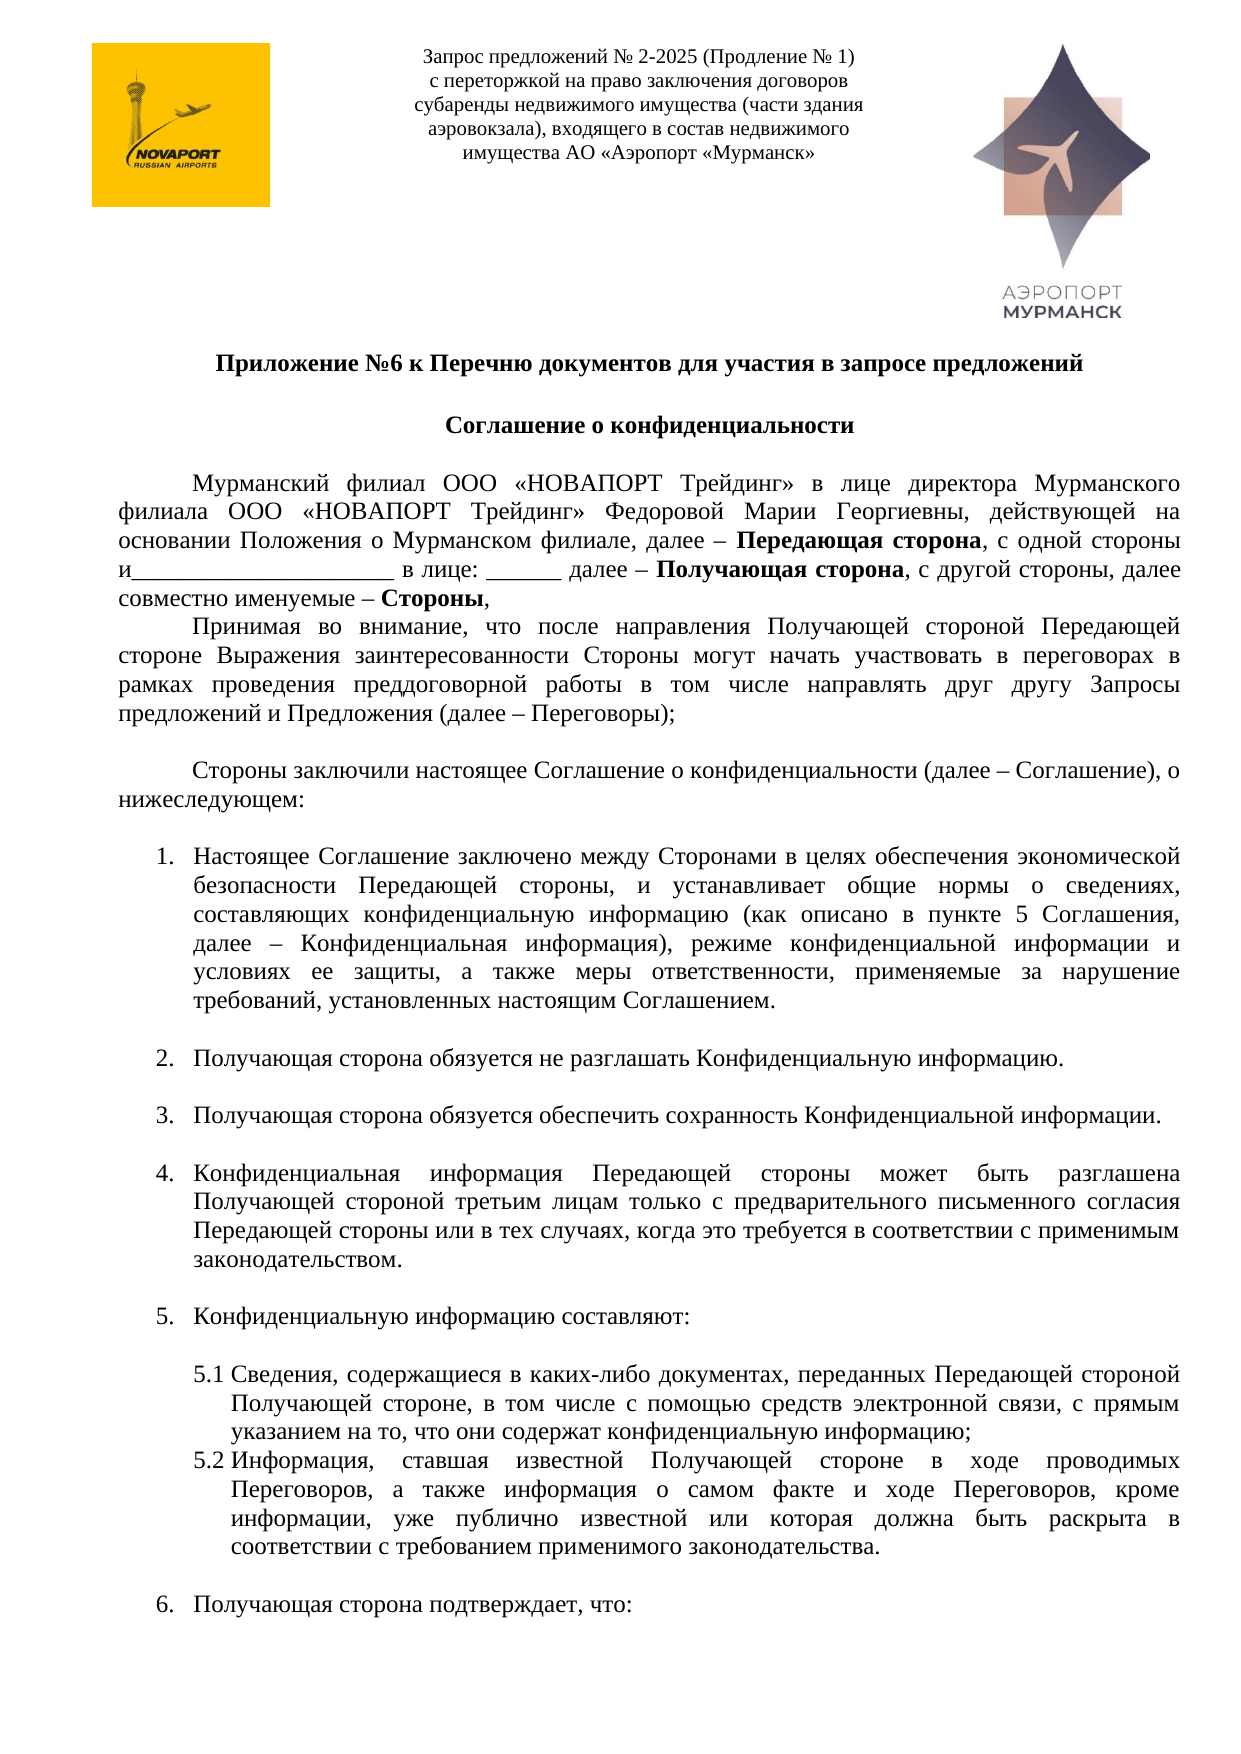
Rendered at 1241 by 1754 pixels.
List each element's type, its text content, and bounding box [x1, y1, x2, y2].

text Соглашение о конфиденциальности [118, 410, 1181, 439]
list Настоящее Соглашение заключено между Сторонами в целях обеспечения экономической безопасности Передающей стороны, и устанавливает общие нормы о сведениях, составляющих конфиденциальную информацию (как описано в пункте 5 Соглашения, далее – Конфиденциальная информация), режиме конфиденциальной информации и условиях ее защиты, а также меры ответственности, применяемые за нарушение требований, установленных настоящим Соглашением. [156, 841, 1181, 1014]
list Получающая сторона подтверждает, что: [156, 1589, 1181, 1618]
text Стороны заключили настоящее Соглашение о конфиденциальности (далее – Соглашение), о нижеследующем: [118, 755, 1181, 813]
picture [91, 43, 270, 207]
list Получающая сторона обязуется обеспечить сохранность Конфиденциальной информации. [156, 1100, 1181, 1129]
list Конфиденциальную информацию составляют: [156, 1301, 1181, 1330]
list Конфиденциальная информация Передающей стороны может быть разглашена Получающей стороной третьим лицам только с предварительного письменного согласия Передающей стороны или в тех случаях, когда это требуется в соответствии с применимым законодательством. [156, 1158, 1181, 1273]
list Получающая сторона обязуется не разглашать Конфиденциальную информацию. [156, 1043, 1181, 1071]
text Мурманский филиал ООО «НОВАПОРТ Трейдинг» в лице директора Мурманского филиала ООО «НОВАПОРТ Трейдинг» Федоровой Марии Георгиевны, действующей на основании Положения о Мурманском филиале, далее – Передающая сторона, с одной стороны и_____________________ в лице: ______ далее – Получающая сторона, с другой стороны, далее совместно именуемые – Стороны, [118, 468, 1181, 611]
list Сведения, содержащиеся в каких-либо документах, переданных Передающей стороной Получающей стороне, в том числе с помощью средств электронной связи, с прямым указанием на то, что они содержат конфиденциальную информацию; [193, 1359, 1181, 1445]
text Приложение №6 к Перечню документов для участия в запросе предложений [118, 348, 1181, 377]
list Информация, ставшая известной Получающей стороне в ходе проводимых Переговоров, а также информация о самом факте и ходе Переговоров, кроме информации, уже публично известной или которая должна быть раскрыта в соответствии с требованием применимого законодательства. [193, 1445, 1181, 1560]
picture [971, 43, 1150, 316]
text Принимая во внимание, что после направления Получающей стороной Передающей стороне Выражения заинтересованности Стороны могут начать участвовать в переговорах в рамках проведения преддоговорной работы в том числе направлять друг другу Запросы предложений и Предложения (далее – Переговоры); [118, 611, 1181, 726]
